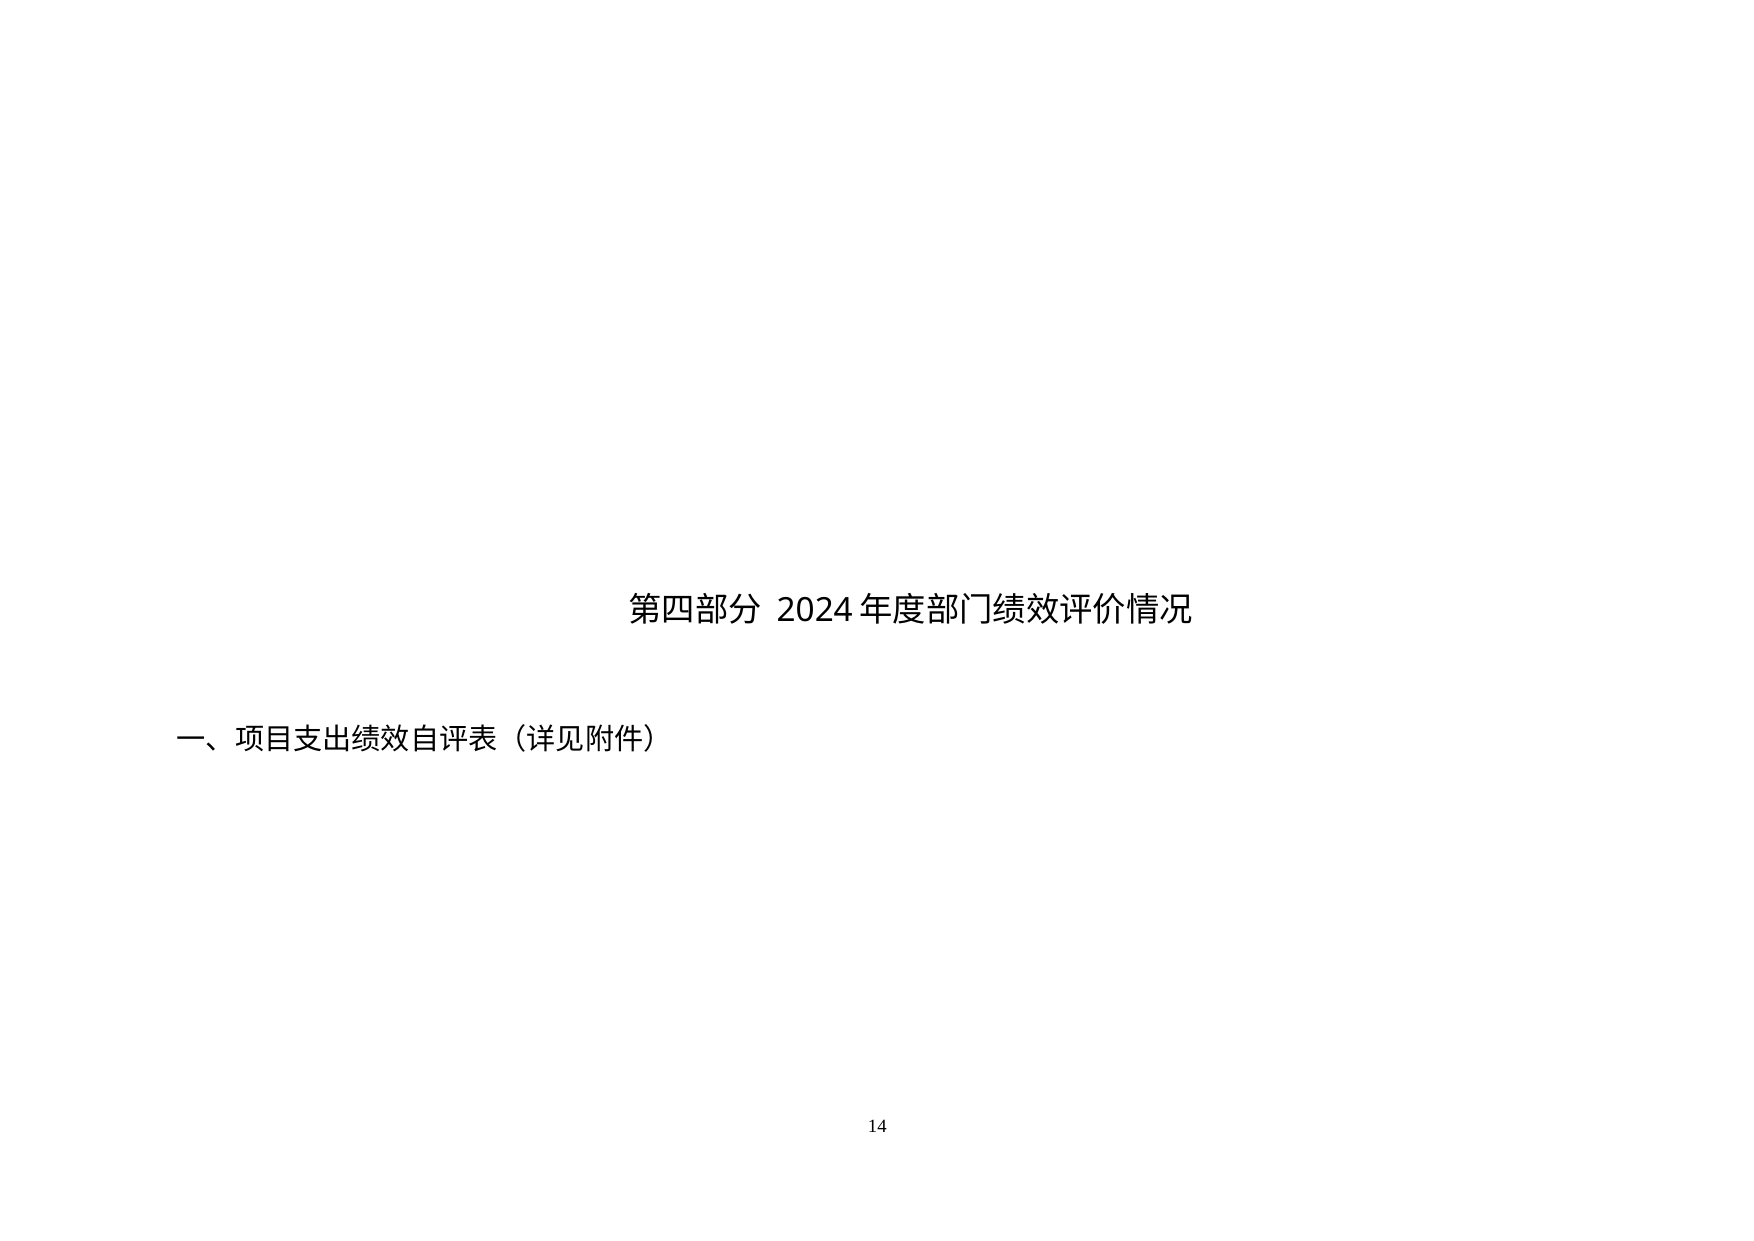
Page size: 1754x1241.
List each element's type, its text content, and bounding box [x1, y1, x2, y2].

text 第四部分 2024年度部门绩效评价情况 [118, 574, 1636, 639]
list 项目支出绩效自评表（详见附件） [118, 704, 1636, 769]
